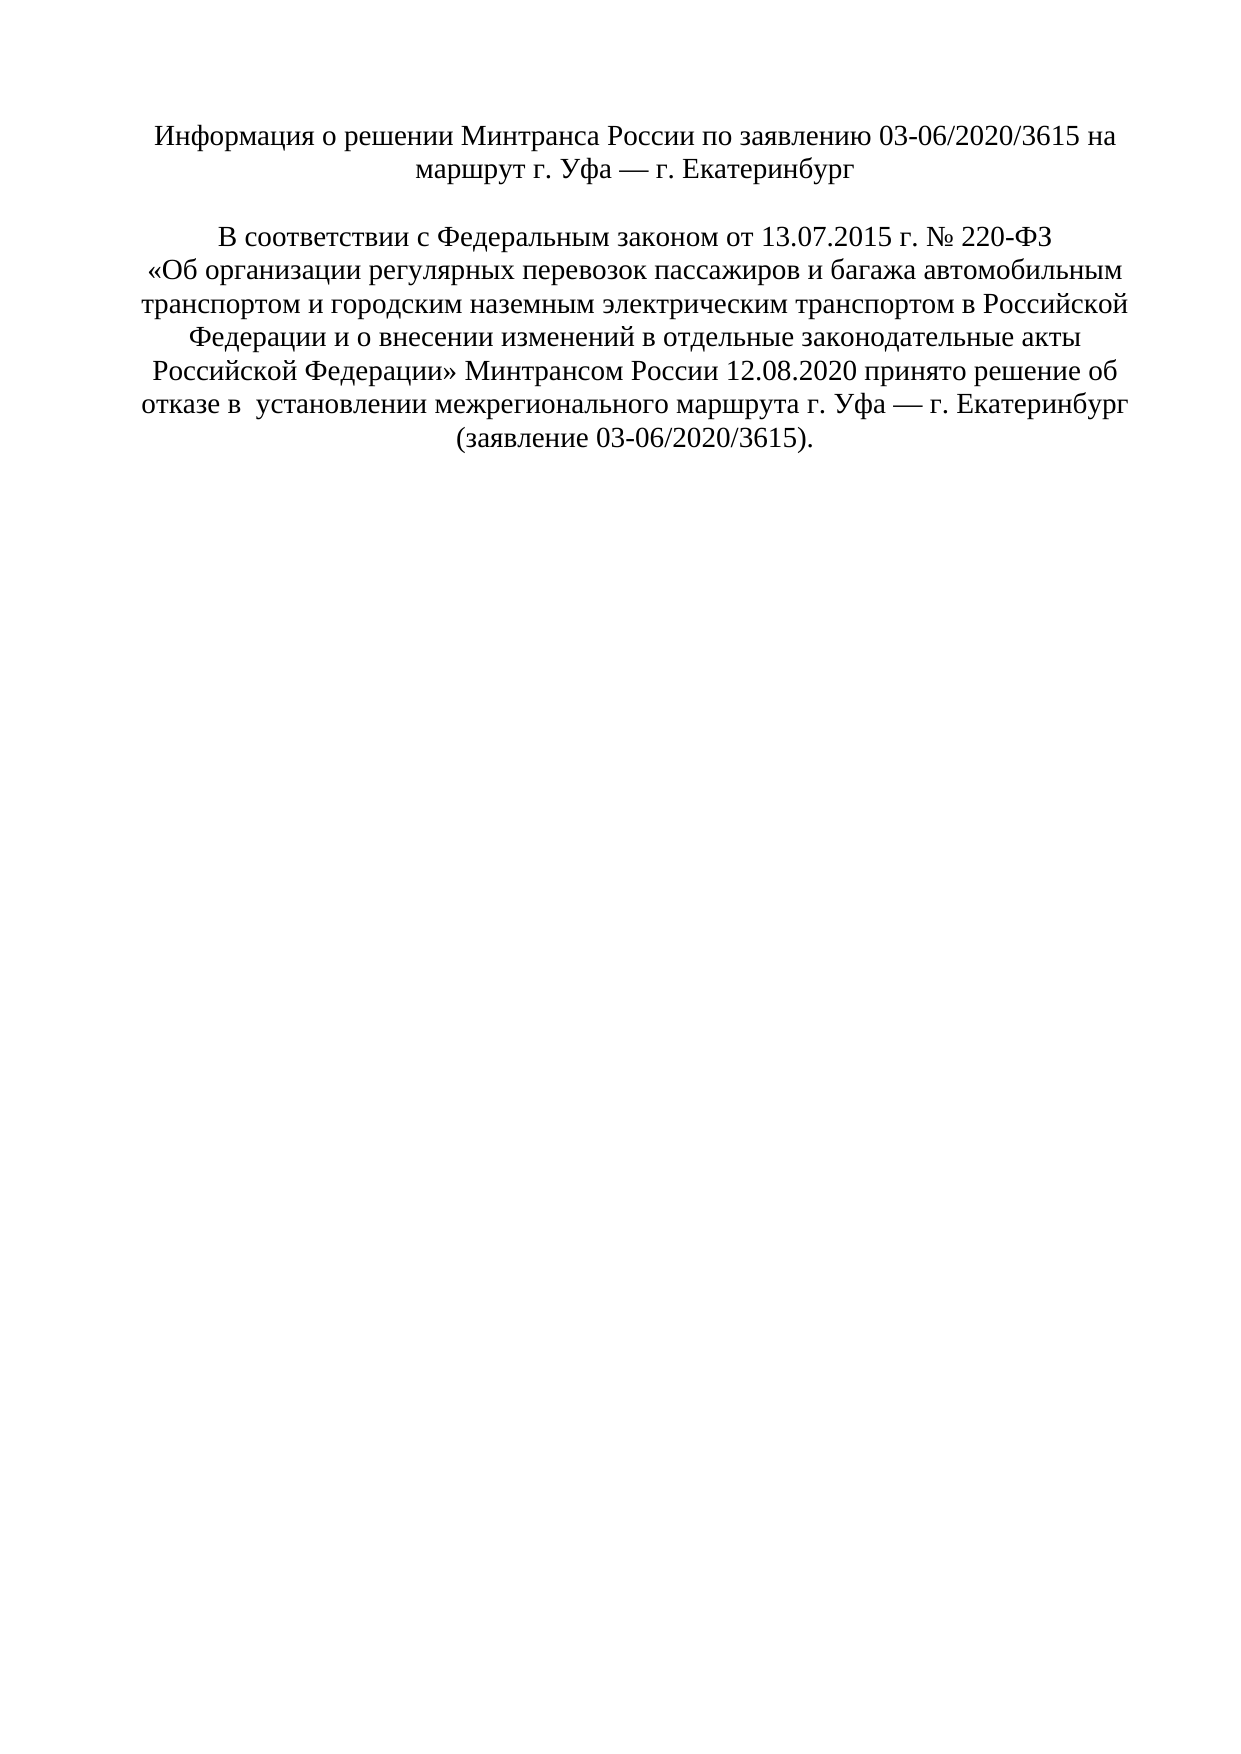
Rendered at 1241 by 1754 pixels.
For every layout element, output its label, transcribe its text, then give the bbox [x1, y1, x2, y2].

text Информация о решении Минтранса России по заявлению 03-06/2020/3615 на маршрут г. Уфа — г. Екатеринбург [118, 118, 1152, 185]
text В соответствии с Федеральным законом от 13.07.2015 г. № 220-ФЗ «Об организации регулярных перевозок пассажиров и багажа автомобильным транспортом и городским наземным электрическим транспортом в Российской Федерации и о внесении изменений в отдельные законодательные акты Российской Федерации» Минтрансом России 12.08.2020 принято решение об отказе в установлении межрегионального маршрута г. Уфа — г. Екатеринбург (заявление 03-06/2020/3615). [118, 219, 1152, 453]
